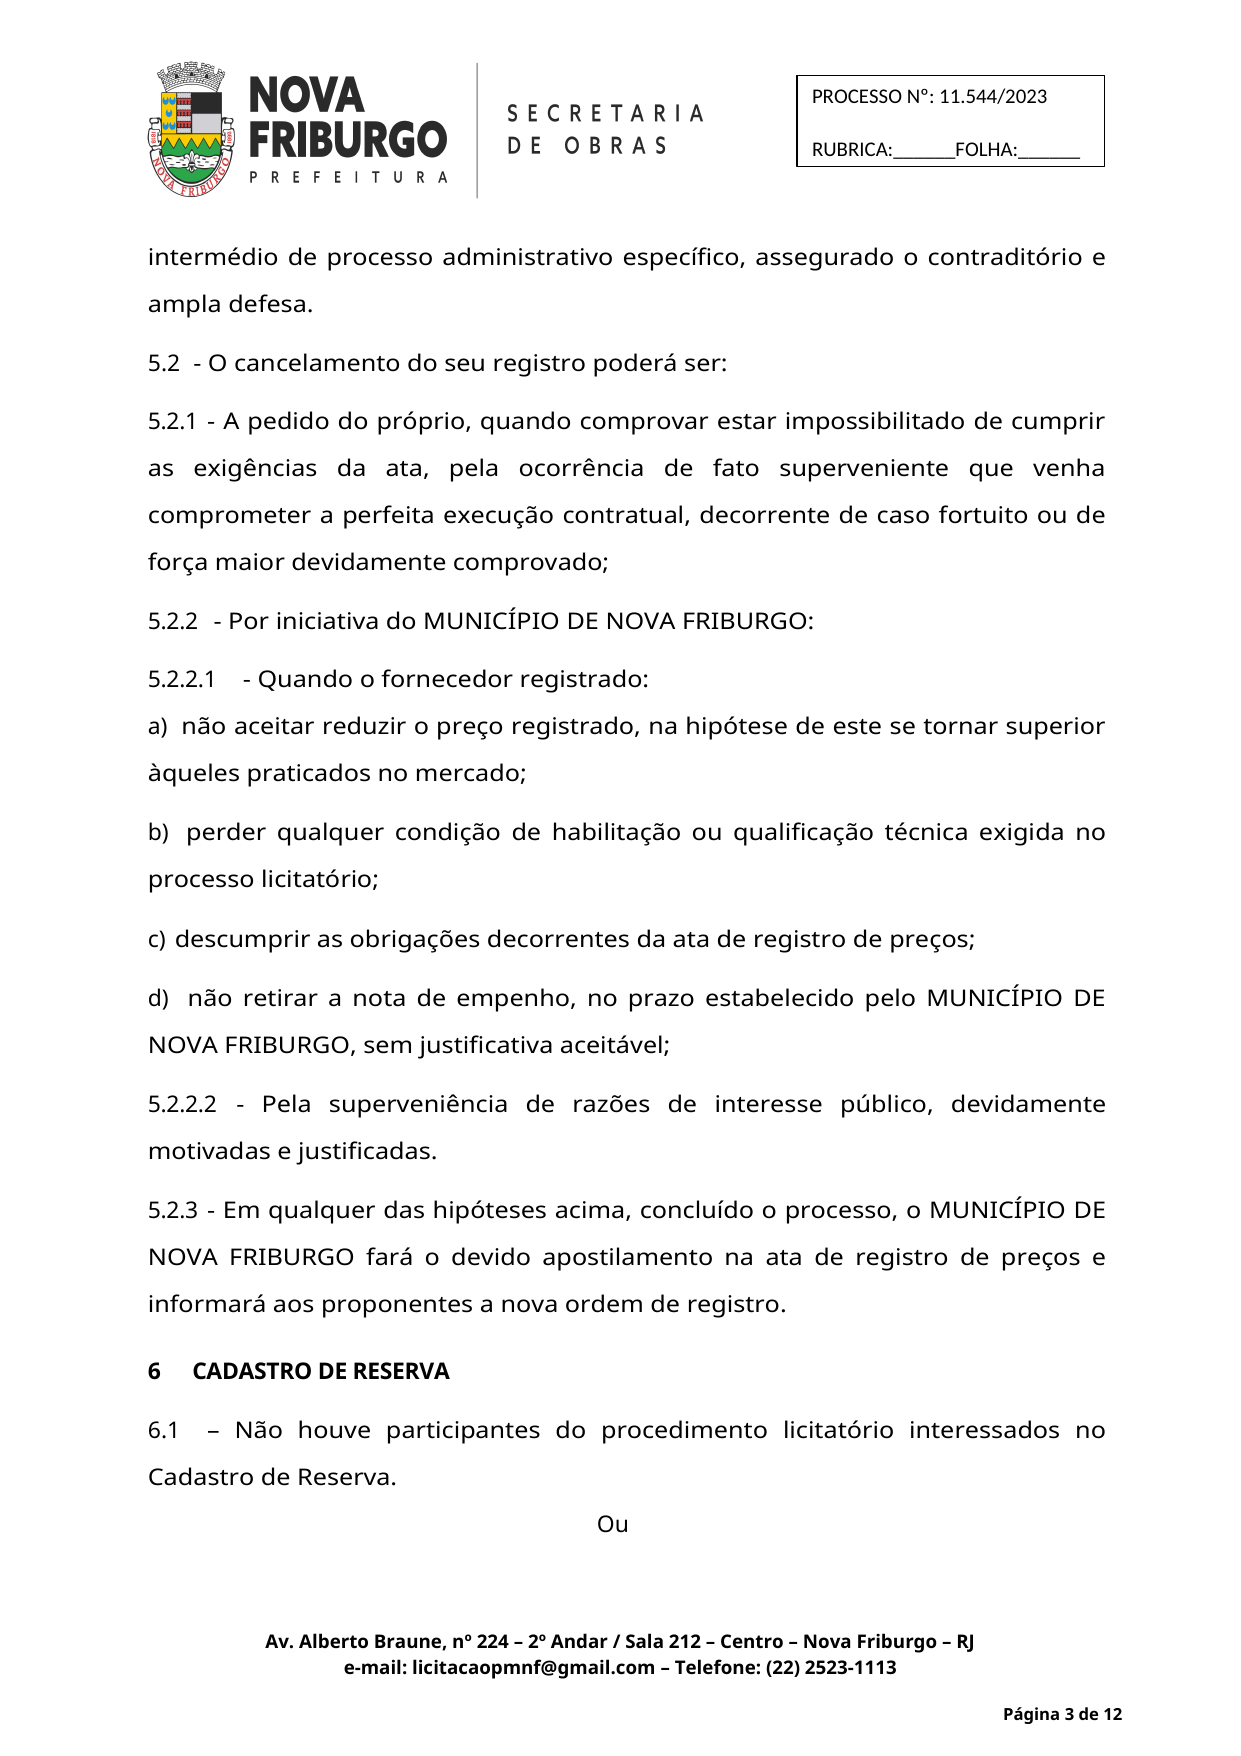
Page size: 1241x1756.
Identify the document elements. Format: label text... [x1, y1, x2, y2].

list não aceitar reduzir o preço registrado, na hipótese de este se tornar superior àqueles praticados no mercado; [148, 710, 1107, 788]
list - Em qualquer das hipóteses acima, concluído o processo, o MUNICÍPIO DE NOVA FRIBURGO fará o devido apostilamento na ata de registro de preços e informará aos proponentes a nova ordem de registro. [148, 1194, 1107, 1319]
list - Quando o fornecedor registrado: [148, 663, 1107, 694]
list – Não houve participantes do procedimento licitatório interessados no Cadastro de Reserva. [148, 1414, 1107, 1492]
text Ou [118, 1507, 1107, 1539]
list não retirar a nota de empenho, no prazo estabelecido pelo MUNICÍPIO DE NOVA FRIBURGO, sem justificativa aceitável; [148, 982, 1107, 1060]
list - Por iniciativa do MUNICÍPIO DE NOVA FRIBURGO: [148, 604, 1107, 636]
list descumprir as obrigações decorrentes da ata de registro de preços; [148, 923, 1107, 954]
list perder qualquer condição de habilitação ou qualificação técnica exigida no processo licitatório; [148, 816, 1107, 894]
list - Pela superveniência de razões de interesse público, devidamente motivadas e justificadas. [148, 1088, 1107, 1166]
picture [118, 44, 754, 210]
list - O cancelamento do seu registro poderá ser: [148, 347, 1107, 378]
list - A pedido do próprio, quando comprovar estar impossibilitado de cumprir as exigências da ata, pela ocorrência de fato superveniente que venha comprometer a perfeita execução contratual, decorrente de caso fortuito ou de força maior devidamente comprovado; [148, 405, 1107, 577]
list CADASTRO DE RESERVA [148, 1355, 1044, 1386]
